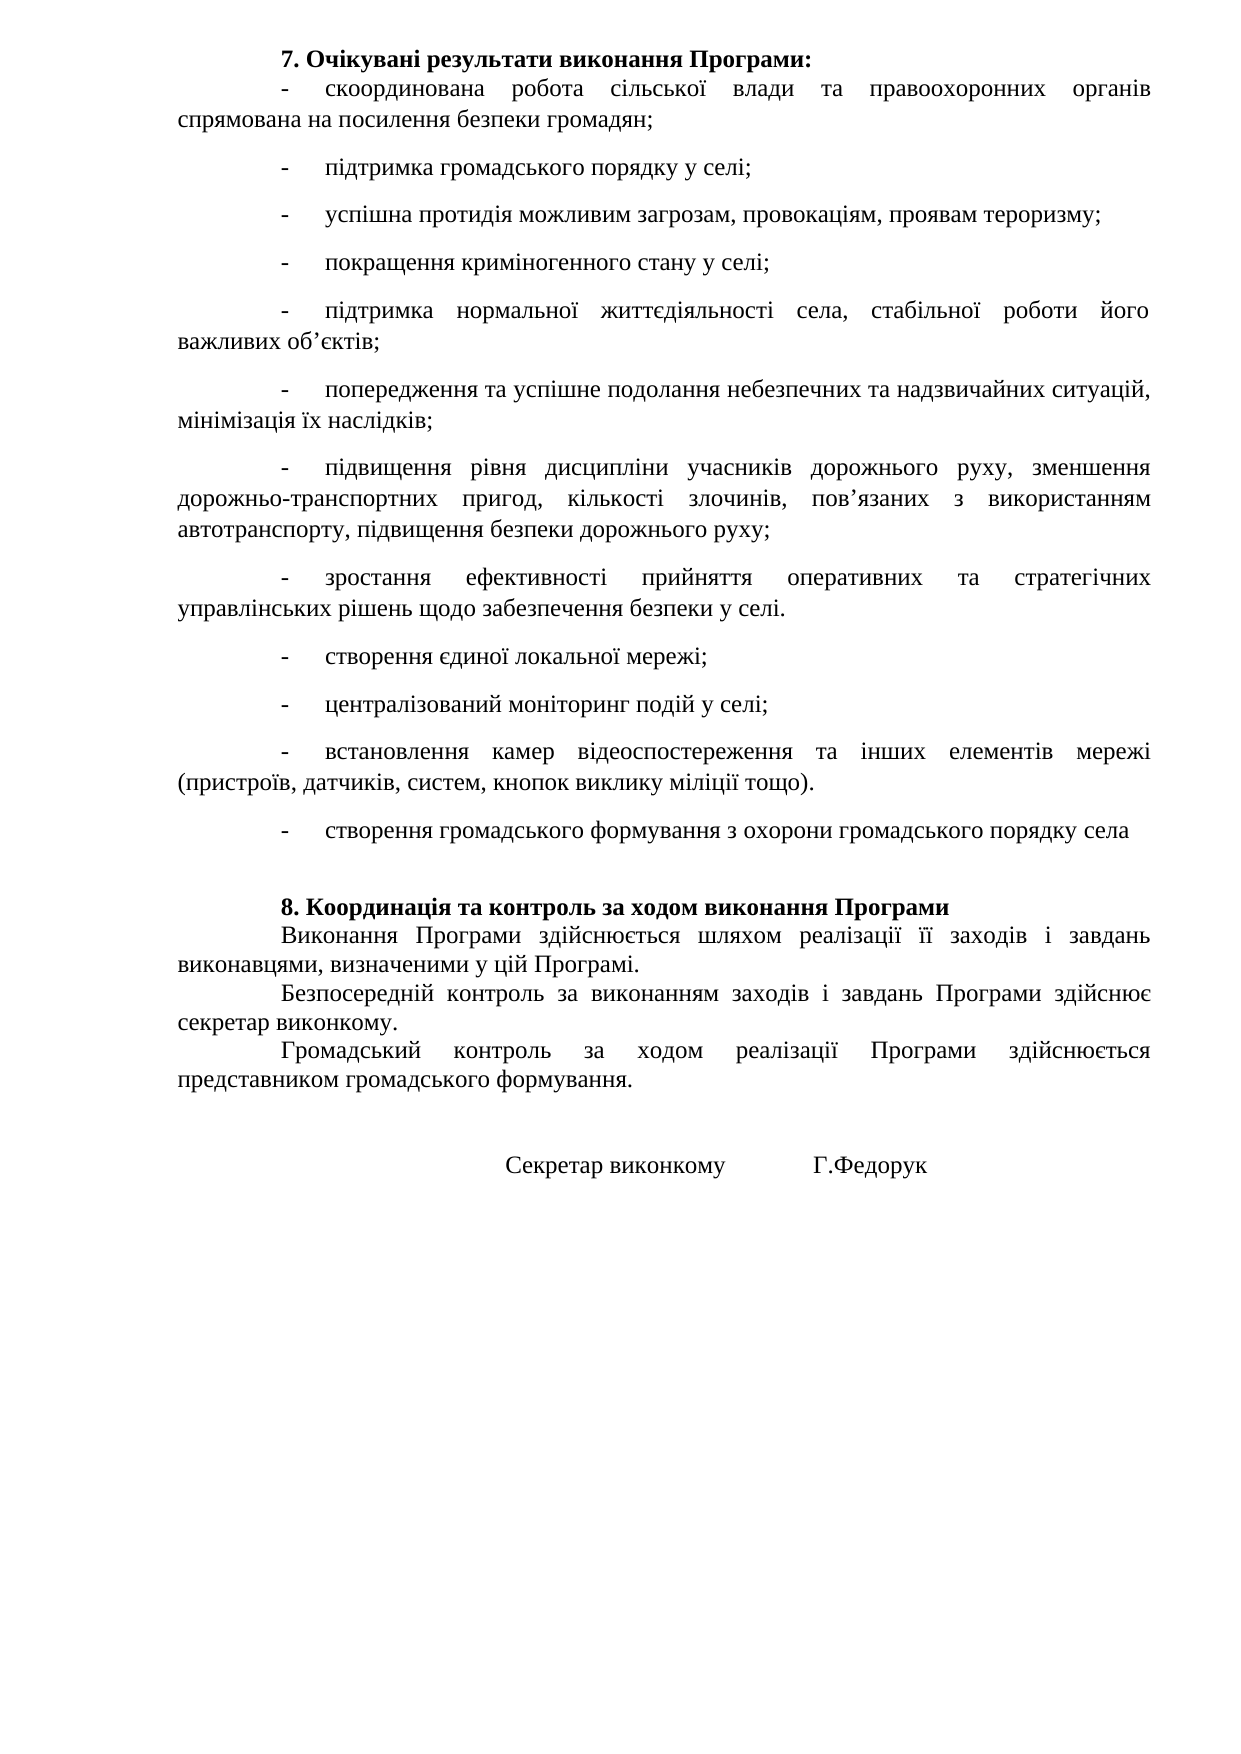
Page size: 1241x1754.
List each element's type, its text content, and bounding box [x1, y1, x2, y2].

list зростання ефективності прийняття оперативних та стратегічних управлінських рішень щодо забезпечення безпеки у селі. [177, 562, 1152, 622]
list покращення криміногенного стану у селі; [177, 247, 1152, 276]
text Виконання Програми здійснюється шляхом реалізації її заходів і завдань виконавцями, визначеними у цій Програмі. [177, 920, 1152, 978]
list централізований моніторинг подій у селі; [177, 689, 1152, 717]
list створення громадського формування з охорони громадського порядку села [177, 815, 1152, 844]
text 8. Координація та контроль за ходом виконання Програми [177, 892, 1152, 920]
text Секретар виконкому Г.Федорук [177, 1150, 1152, 1179]
text 7. Очікувані результати виконання Програми: [177, 44, 1152, 73]
list скоординована робота сільської влади та правоохоронних органів спрямована на посилення безпеки громадян; [177, 73, 1152, 133]
list встановлення камер відеоспостереження та інших елементів мережі (пристроїв, датчиків, систем, кнопок виклику міліції тощо). [177, 736, 1152, 796]
list успішна протидія можливим загрозам, провокаціям, проявам тероризму; [177, 199, 1152, 228]
list попередження та успішне подолання небезпечних та надзвичайних ситуацій, мінімізація їх наслідків; [177, 374, 1152, 433]
text Безпосередній контроль за виконанням заходів і завдань Програми здійснює секретар виконкому. [177, 978, 1152, 1035]
list створення єдиної локальної мережі; [177, 641, 1152, 670]
text Громадський контроль за ходом реалізації Програми здійснюється представником громадського формування. [177, 1035, 1152, 1093]
list підтримка громадського порядку у селі; [177, 152, 1152, 181]
list підтримка нормальної життєдіяльності села, стабільної роботи його важливих об’єктів; [177, 295, 1149, 355]
list підвищення рівня дисципліни учасників дорожнього руху, зменшення дорожньо-транспортних пригод, кількості злочинів, пов’язаних з використанням автотранспорту, підвищення безпеки дорожнього руху; [177, 452, 1152, 543]
